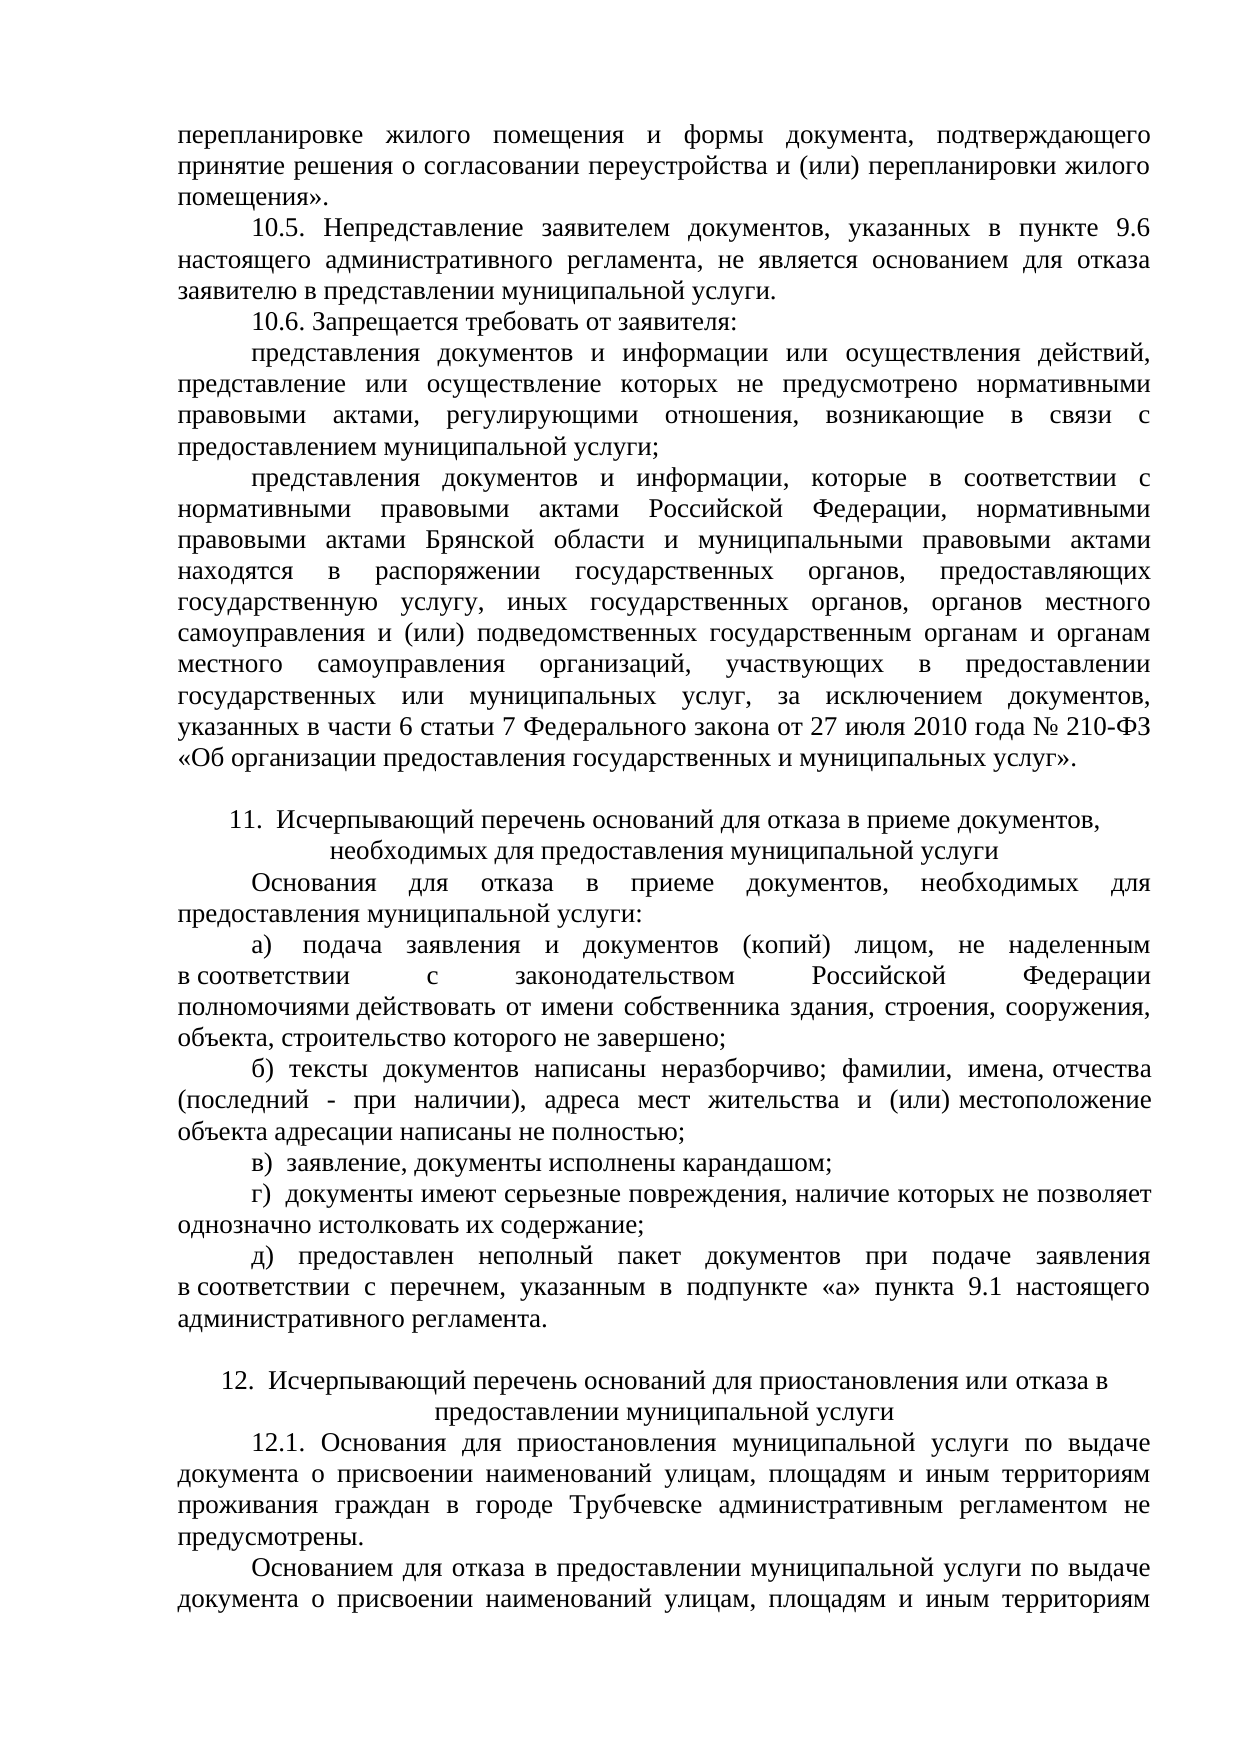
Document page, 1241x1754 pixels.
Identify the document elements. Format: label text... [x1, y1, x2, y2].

text в) заявление, документы исполнены карандашом; [177, 1146, 1152, 1177]
text представления документов и информации, которые в соответствии с нормативными правовыми актами Российской Федерации, нормативными правовыми актами Брянской области и муниципальными правовыми актами находятся в распоряжении государственных органов, предоставляющих государственную услугу, иных государственных органов, органов местного самоуправления и (или) подведомственных государственным органам и органам местного самоуправления организаций, участвующих в предоставлении государственных или муниципальных услуг, за исключением документов, указанных в части 6 статьи 7 Федерального закона от 27 июля 2010 года № 210-ФЗ «Об организации предоставления государственных и муниципальных услуг». [177, 461, 1152, 772]
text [177, 118, 1152, 212]
text 11. Исчерпывающий перечень оснований для отказа в приеме документов, необходимых для предоставления муниципальной услуги [177, 803, 1152, 866]
text Основания для отказа в приеме документов, необходимых для предоставления муниципальной услуги: [177, 866, 1152, 928]
text 10.5. Непредставление заявителем документов, указанных в пункте 9.6 настоящего административного регламента, не является основанием для отказа заявителю в представлении муниципальной услуги. [177, 212, 1152, 305]
text 12.1. Основания для приостановления муниципальной услуги по выдаче документа о присвоении наименований улицам, площадям и иным территориям проживания граждан в городе Трубчевске административным регламентом не предусмотрены. [177, 1426, 1152, 1551]
text а) подача заявления и документов (копий) лицом, не наделенным в соответствии с законодательством Российской Федерации полномочиями действовать от имени собственника здания, строения, сооружения, объекта, строительство которого не завершено; [177, 928, 1152, 1052]
text представления документов и информации или осуществления действий, представление или осуществление которых не предусмотрено нормативными правовыми актами, регулирующими отношения, возникающие в связи с предоставлением муниципальной услуги; [177, 336, 1152, 461]
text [177, 1551, 1152, 1613]
text 10.6. Запрещается требовать от заявителя: [177, 305, 1152, 336]
text б) тексты документов написаны неразборчиво; фамилии, имена, отчества (последний - при наличии), адреса мест жительства и (или) местоположение объекта адресации написаны не полностью; [177, 1052, 1152, 1146]
text г) документы имеют серьезные повреждения, наличие которых не позволяет однозначно истолковать их содержание; [177, 1177, 1152, 1239]
text 12. Исчерпывающий перечень оснований для приостановления или отказа в предоставлении муниципальной услуги [177, 1364, 1152, 1426]
text д) предоставлен неполный пакет документов при подаче заявления в соответствии с перечнем, указанным в подпункте «а» пункта 9.1 настоящего административного регламента. [177, 1239, 1152, 1333]
